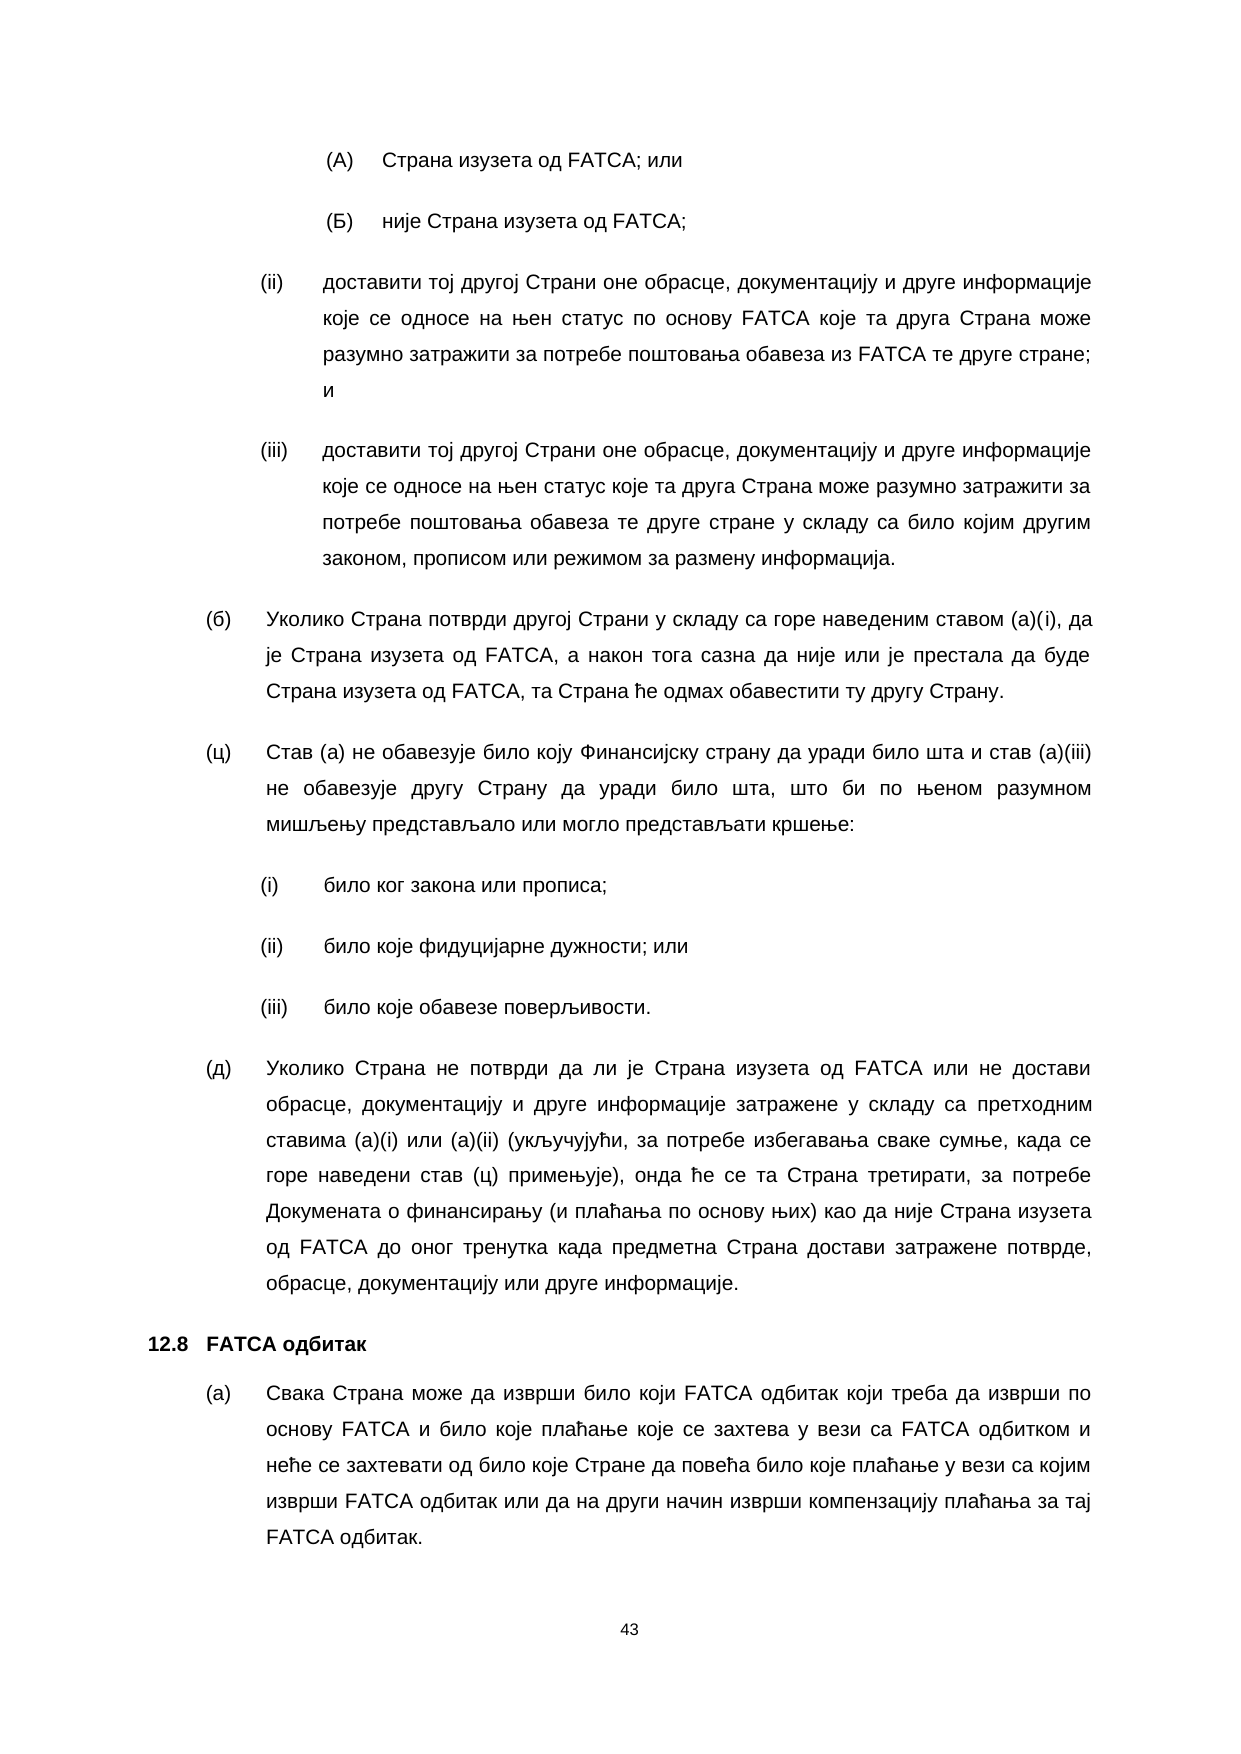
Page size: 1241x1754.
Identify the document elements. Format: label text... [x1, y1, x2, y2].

list (а) Свака Страна може да изврши било који FATCA одбитак који треба да изврши по основу FATCA и било које плаћање које се захтева у вези са FATCA одбитком и неће се захтевати од било које Стране да повећа било које плаћање у вези са којим изврши FATCA одбитак или да на други начин изврши компензацију плаћања за тај FATCA одбитак. [206, 1381, 1092, 1549]
list (А) Страна изузета од FATCA; или [324, 148, 1092, 172]
list (ц) Став (а) не обавезује било коју Финансијску страну да уради било шта и став (а)(iii) не обавезује другу Страну да уради било шта, што би по њеном разумном мишљењу представљало или могло представљати кршење: [206, 740, 1092, 836]
list (i) било ког закона или прописа; [260, 873, 1092, 897]
list (ii) било које фидуцијарне дужности; или [260, 934, 1092, 958]
list (ii) доставити тој другој Страни оне обрасце, документацију и друге информације које се односе на њен статус по основу FATCA које та друга Страна може разумно затражити за потребе поштовања обавеза из FATCA те друге стране; и [260, 269, 1092, 401]
list (Б) није Страна изузета од FATCA; [324, 209, 1092, 233]
list (б) Уколико Страна потврди другој Страни у складу са горе наведеним ставом (а)(i), да је Страна изузета од FATCA, а након тога сазна да није или је престала да буде Страна изузета од FATCA, та Страна ће одмах обавестити ту другу Страну. [206, 607, 1092, 703]
list (д) Уколико Страна не потврди да ли је Страна изузета од FATCA или не достави обрасце, документацију и друге информације затражене у складу са претходним ставима (а)(i) или (а)(ii) (укључујући, за потребе избегавања сваке сумње, када се горе наведени став (ц) примењује), онда ће се та Страна третирати, за потребе Докумената о финансирању (и плаћања по основу њих) као да није Страна изузета од FATCA до оног тренутка када предметна Страна достави затражене потврде, обрасце, документацију или друге информације. [206, 1056, 1092, 1295]
list (iii) било које обавезе поверљивости. [148, 994, 1092, 1018]
list (iii) доставити тој другој Страни оне обрасце, документацију и друге информације које се односе на њен статус које та друга Страна може разумно затражити за потребе поштовања обавеза те друге стране у складу са било којим другим законом, прописом или режимом за размену информација. [260, 438, 1092, 570]
list 12.8 FATCA одбитак [148, 1332, 1092, 1356]
